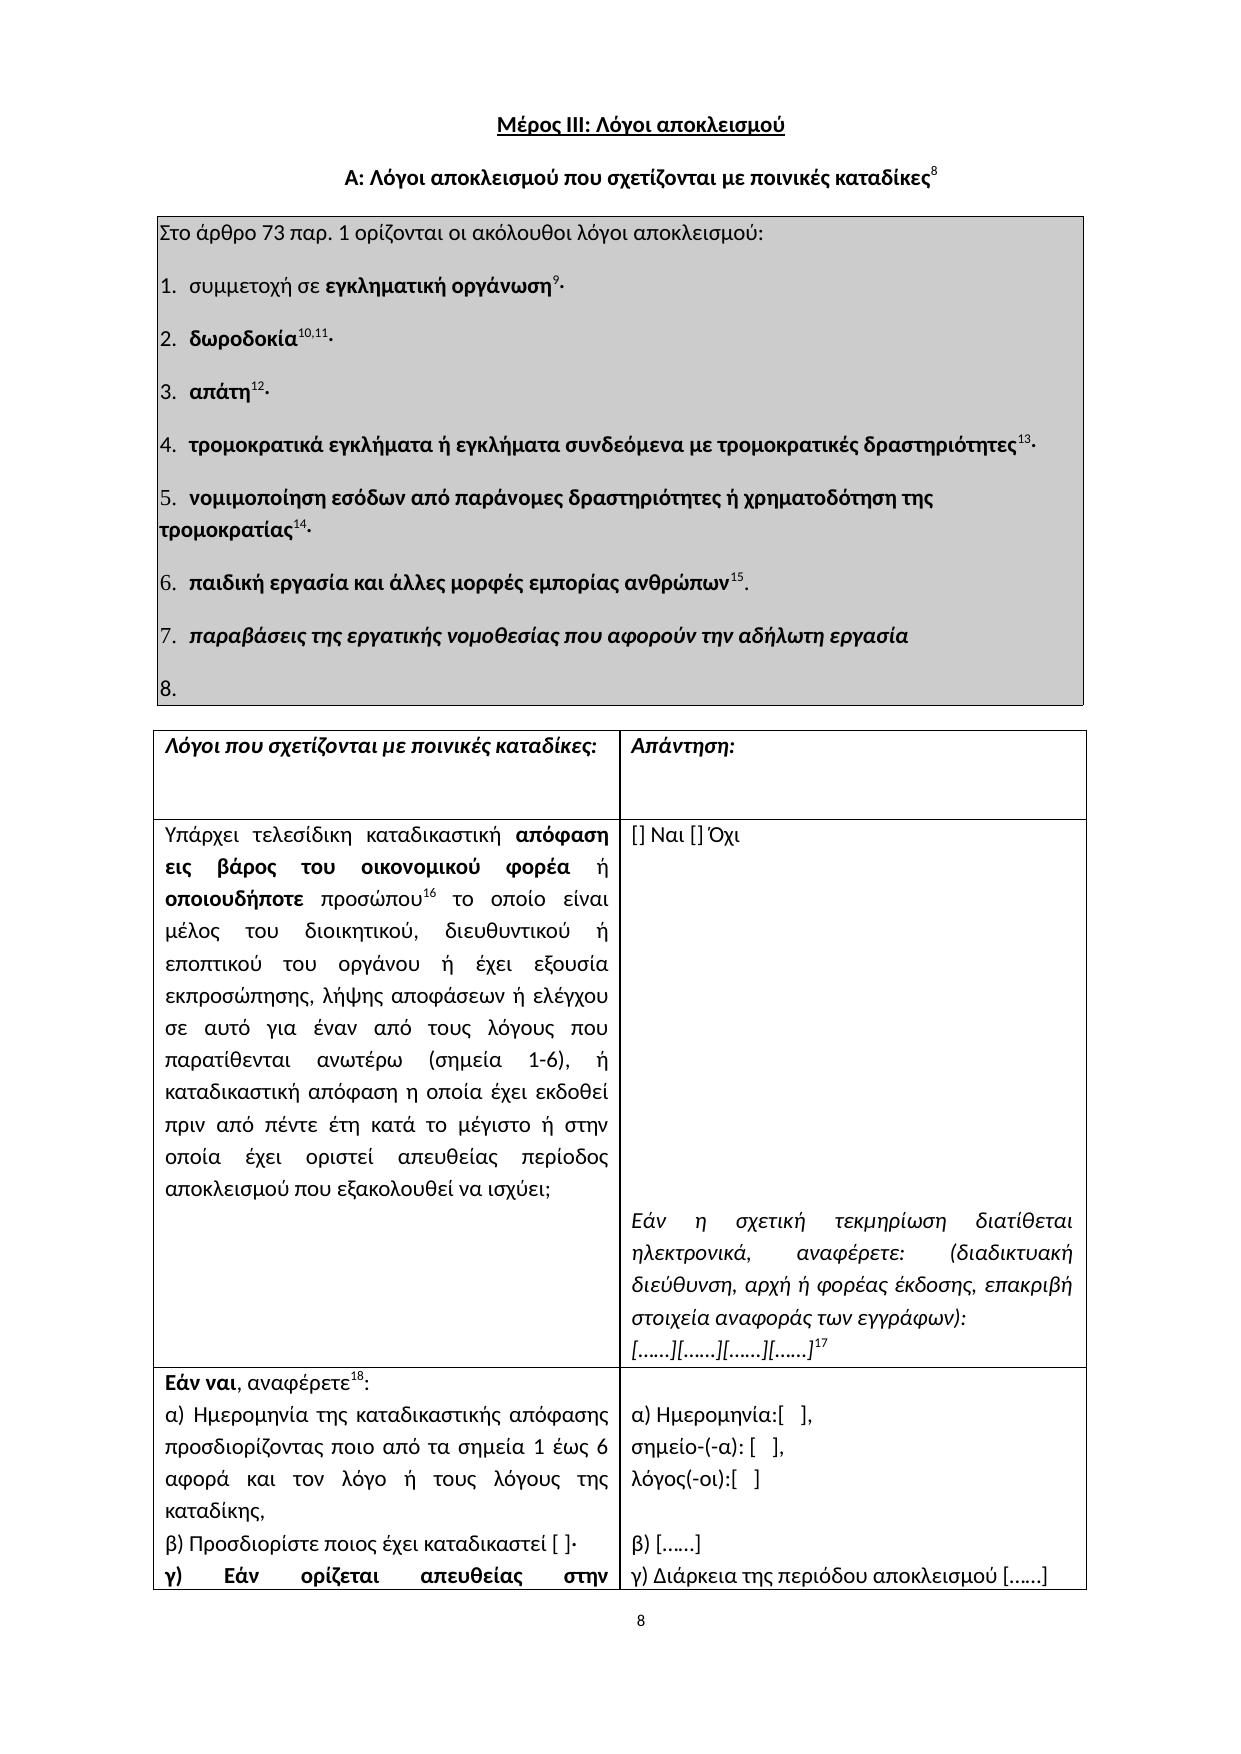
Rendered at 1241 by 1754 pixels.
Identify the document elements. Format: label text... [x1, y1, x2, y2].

list παιδική εργασία και άλλες μορφές εμπορίας ανθρώπων. [158, 566, 1083, 597]
table_cell Υπάρχει τελεσίδικη καταδικαστική απόφαση εις βάρος του οικονομικού φορέα ή οποιουδήποτε προσώπου το οποίο είναι μέλος του διοικητικού, διευθυντικού ή εποπτικού του οργάνου ή έχει εξουσία εκπροσώπησης, λήψης αποφάσεων ή ελέγχου σε αυτό για έναν από τους λόγους που παρατίθενται ανωτέρω (σημεία 1-6), ή καταδικαστική απόφαση η οποία έχει εκδοθεί πριν από πέντε έτη κατά το μέγιστο ή στην οποία έχει οριστεί απευθείας περίοδος αποκλεισμού που εξακολουθεί να ισχύει; [154, 820, 619, 1367]
text Στο άρθρο 73 παρ. 1 ορίζονται οι ακόλουθοι λόγοι αποκλεισμού: [158, 217, 1083, 246]
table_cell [154, 1368, 619, 1589]
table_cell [621, 1368, 1086, 1589]
list τρομοκρατικά εγκλήματα ή εγκλήματα συνδεόμενα με τρομοκρατικές δραστηριότητες· [158, 428, 1083, 458]
list απάτη· [158, 375, 1083, 405]
list δωροδοκία,· [158, 322, 1083, 352]
text Μέρος III: Λόγοι αποκλεισμού [159, 110, 1081, 138]
table_header Λόγοι που σχετίζονται με ποινικές καταδίκες: [154, 731, 619, 819]
list συμμετοχή σε εγκληματική οργάνωση· [158, 269, 1083, 299]
list νομιμοποίηση εσόδων από παράνομες δραστηριότητες ή χρηματοδότηση της τρομοκρατίας· [158, 481, 1083, 543]
list παραβάσεις της εργατικής νομοθεσίας που αφορούν την αδήλωτη εργασία [158, 619, 1083, 649]
table_header Απάντηση: [621, 731, 1086, 819]
table_cell [] Ναι [] Όχι Εάν η σχετική τεκμηρίωση διατίθεται ηλεκτρονικά, αναφέρετε: (διαδικτυακή διεύθυνση, αρχή ή φορέας έκδοσης, επακριβή στοιχεία αναφοράς των εγγράφων): [……][……][……][……] [621, 820, 1086, 1367]
text Α: Λόγοι αποκλεισμού που σχετίζονται με ποινικές καταδίκες [159, 163, 1081, 191]
